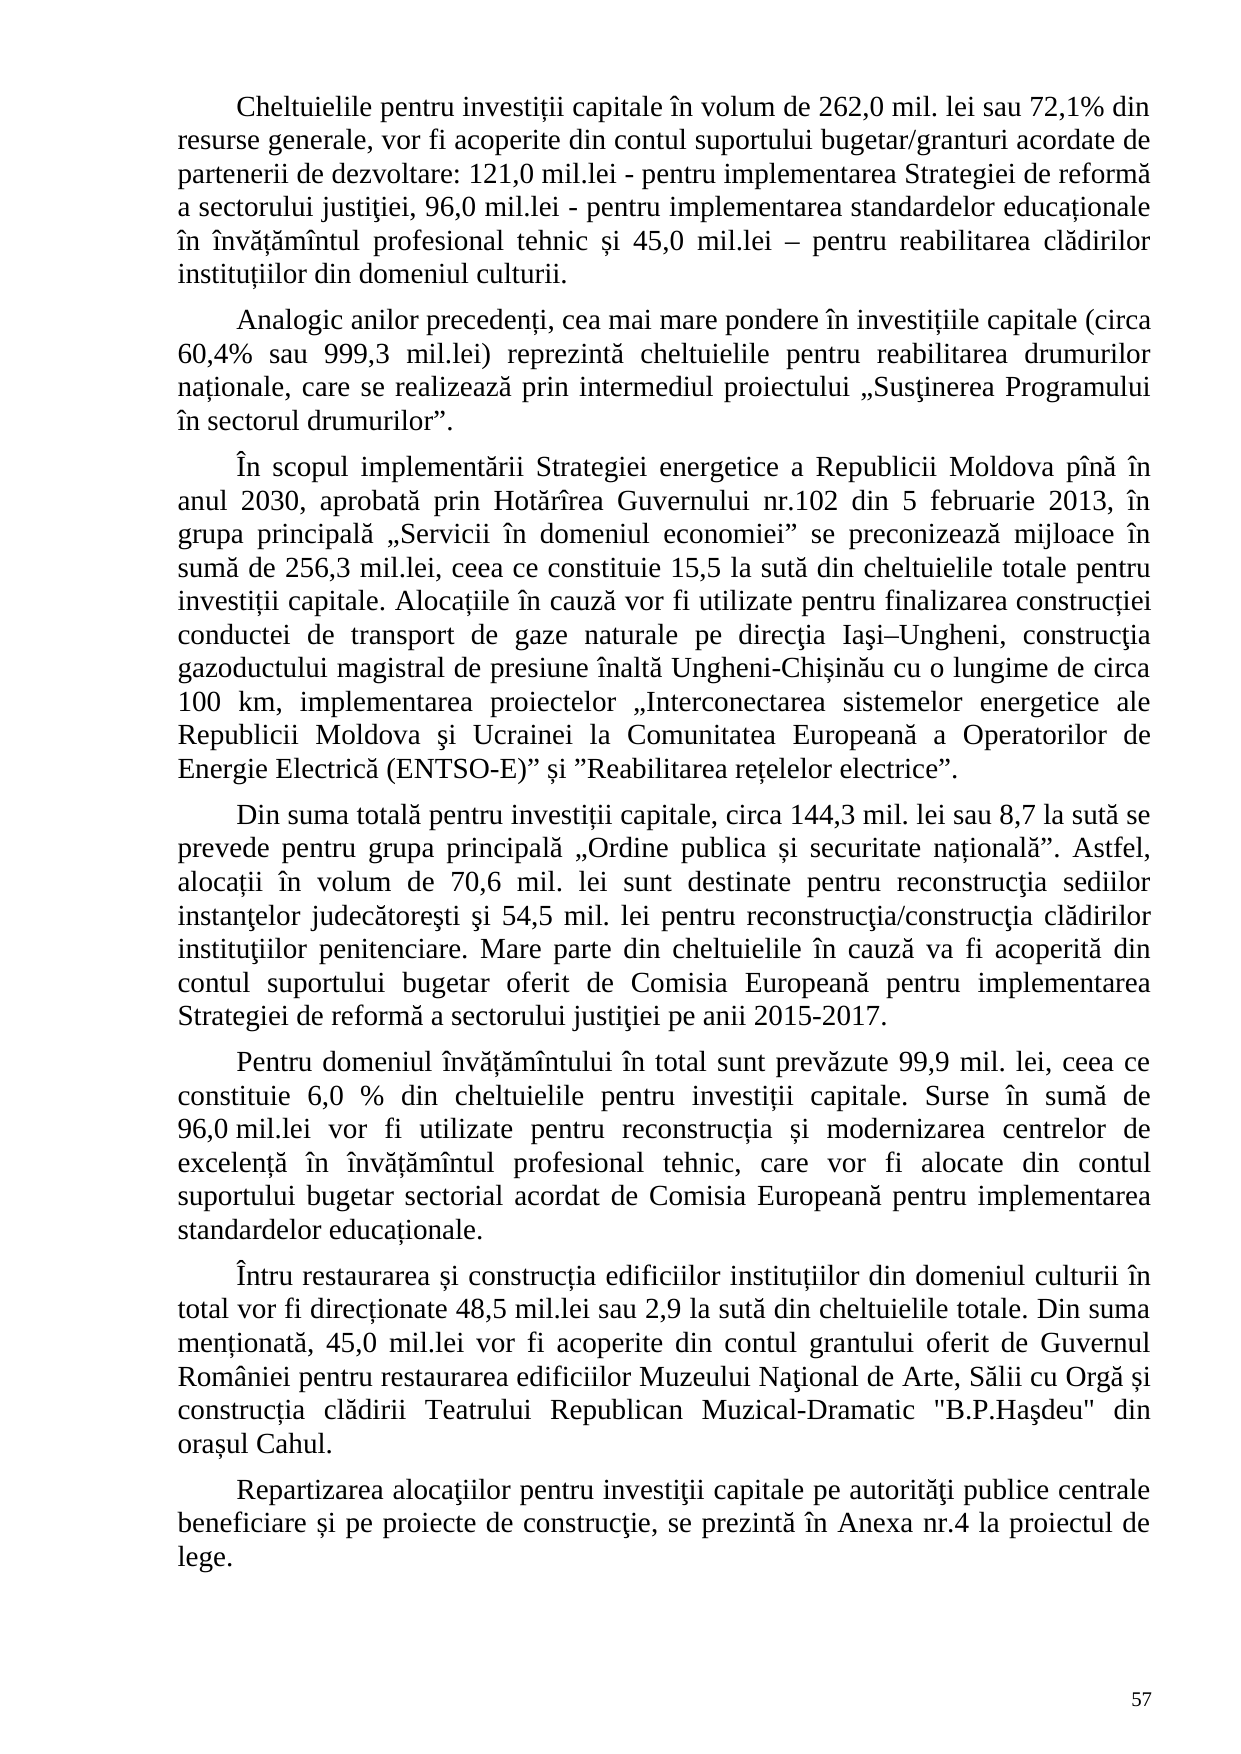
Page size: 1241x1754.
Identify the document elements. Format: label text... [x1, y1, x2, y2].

text În scopul implementării Strategiei energetice a Republicii Moldova pînă în anul 2030, aprobată prin Hotărîrea Guvernului nr.102 din 5 februarie 2013, în grupa principală „Servicii în domeniul economiei” se preconizează mijloace în sumă de 256,3 mil.lei, ceea ce constituie 15,5 la sută din cheltuielile totale pentru investiții capitale. Alocațiile în cauză vor fi utilizate pentru finalizarea construcției conductei de transport de gaze naturale pe direcţia Iaşi–Ungheni, construcţia gazoductului magistral de presiune înaltă Ungheni-Chișinău cu o lungime de circa 100 km, implementarea proiectelor „Interconectarea sistemelor energetice ale Republicii Moldova şi Ucrainei la Comunitatea Europeană a Operatorilor de Energie Electrică (ENTSO-E)” și ”Reabilitarea rețelelor electrice”. [177, 449, 1152, 784]
text Pentru domeniul învățămîntului în total sunt prevăzute 99,9 mil. lei, ceea ce constituie 6,0 % din cheltuielile pentru investiții capitale. Surse în sumă de 96,0 mil.lei vor fi utilizate pentru reconstrucția și modernizarea centrelor de excelență în învățămîntul profesional tehnic, care vor fi alocate din contul suportului bugetar sectorial acordat de Comisia Europeană pentru implementarea standardelor educaționale. [177, 1044, 1152, 1246]
text Întru restaurarea și construcția edificiilor instituțiilor din domeniul culturii în total vor fi direcționate 48,5 mil.lei sau 2,9 la sută din cheltuielile totale. Din suma menționată, 45,0 mil.lei vor fi acoperite din contul grantului oferit de Guvernul României pentru restaurarea edificiilor Muzeului Naţional de Arte, Sălii cu Orgă și construcția clădirii Teatrului Republican Muzical-Dramatic "B.P.Haşdeu" din orașul Cahul. [177, 1258, 1152, 1459]
text Din suma totală pentru investiții capitale, circa 144,3 mil. lei sau 8,7 la sută se prevede pentru grupa principală „Ordine publica și securitate națională”. Astfel, alocații în volum de 70,6 mil. lei sunt destinate pentru reconstrucţia sediilor instanţelor judecătoreşti şi 54,5 mil. lei pentru reconstrucţia/construcţia clădirilor instituţiilor penitenciare. Mare parte din cheltuielile în cauză va fi acoperită din contul suportului bugetar oferit de Comisia Europeană pentru implementarea Strategiei de reformă a sectorului justiţiei pe anii 2015-2017. [177, 797, 1152, 1032]
text Repartizarea alocaţiilor pentru investiţii capitale pe autorităţi publice centrale beneficiare și pe proiecte de construcţie, se prezintă în Anexa nr.4 la proiectul de lege. [177, 1472, 1152, 1572]
text Cheltuielile pentru investiții capitale în volum de 262,0 mil. lei sau 72,1% din resurse generale, vor fi acoperite din contul suportului bugetar/granturi acordate de partenerii de dezvoltare: 121,0 mil.lei - pentru implementarea Strategiei de reformă a sectorului justiţiei, 96,0 mil.lei - pentru implementarea standardelor educaționale în învățămîntul profesional tehnic și 45,0 mil.lei – pentru reabilitarea clădirilor instituțiilor din domeniul culturii. [177, 89, 1152, 290]
text Analogic anilor precedenți, cea mai mare pondere în investițiile capitale (circa 60,4% sau 999,3 mil.lei) reprezintă cheltuielile pentru reabilitarea drumurilor naționale, care se realizează prin intermediul proiectului „Susţinerea Programului în sectorul drumurilor”. [177, 302, 1152, 437]
